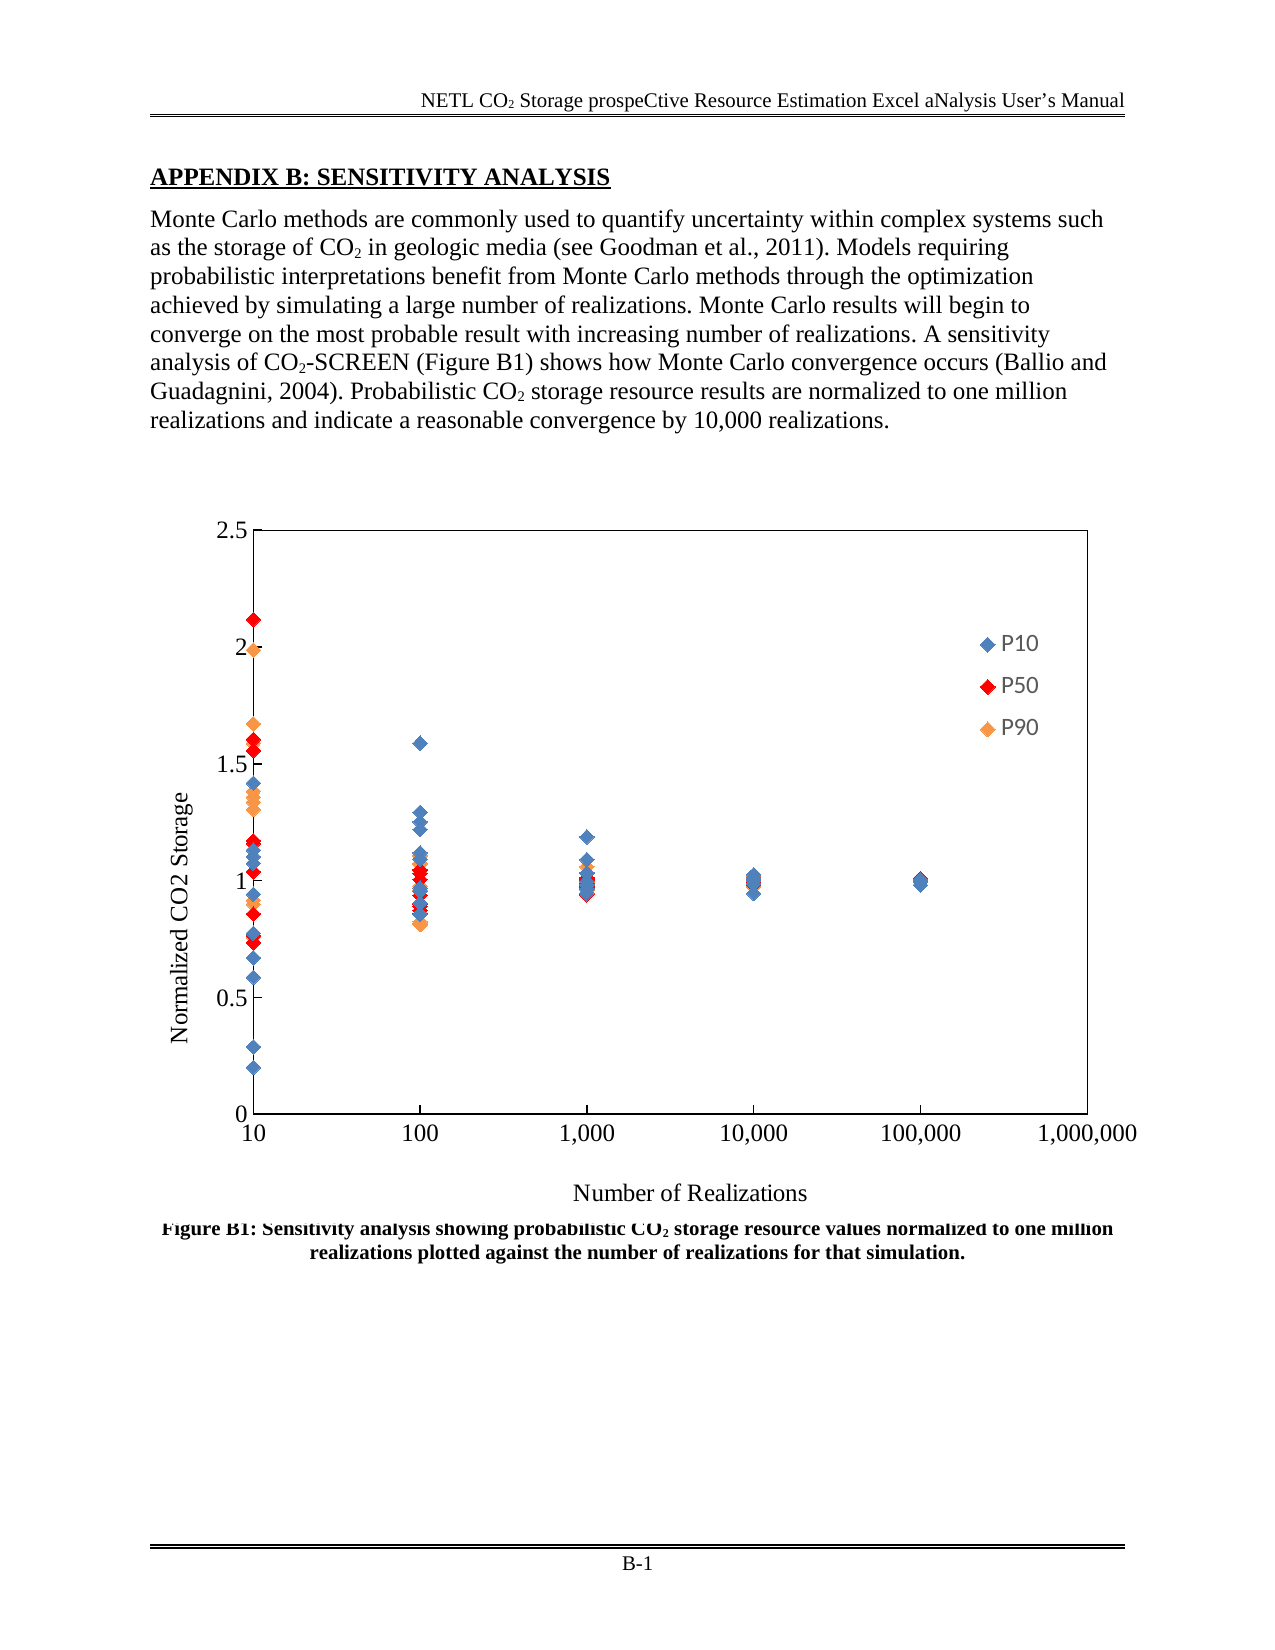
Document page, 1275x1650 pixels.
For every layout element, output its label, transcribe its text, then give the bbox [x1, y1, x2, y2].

text APPENDIX B: SENSITIVITY ANALYSIS [150, 162, 1125, 191]
text Monte Carlo methods are commonly used to quantify uncertainty within complex systems such as the storage of CO2 in geologic media (see Goodman et al., 2011). Models requiring probabilistic interpretations benefit from Monte Carlo methods through the optimization achieved by simulating a large number of realizations. Monte Carlo results will begin to converge on the most probable result with increasing number of realizations. A sensitivity analysis of CO2-SCREEN (Figure B1) shows how Monte Carlo convergence occurs (Ballio and Guadagnini, 2004). Probabilistic CO2 storage resource results are normalized to one million realizations and indicate a reasonable convergence by 10,000 realizations. [150, 204, 1125, 434]
text Figure B1: Sensitivity analysis showing probabilistic CO2 storage resource values normalized to one million realizations plotted against the number of realizations for that simulation. [150, 1224, 1125, 1264]
